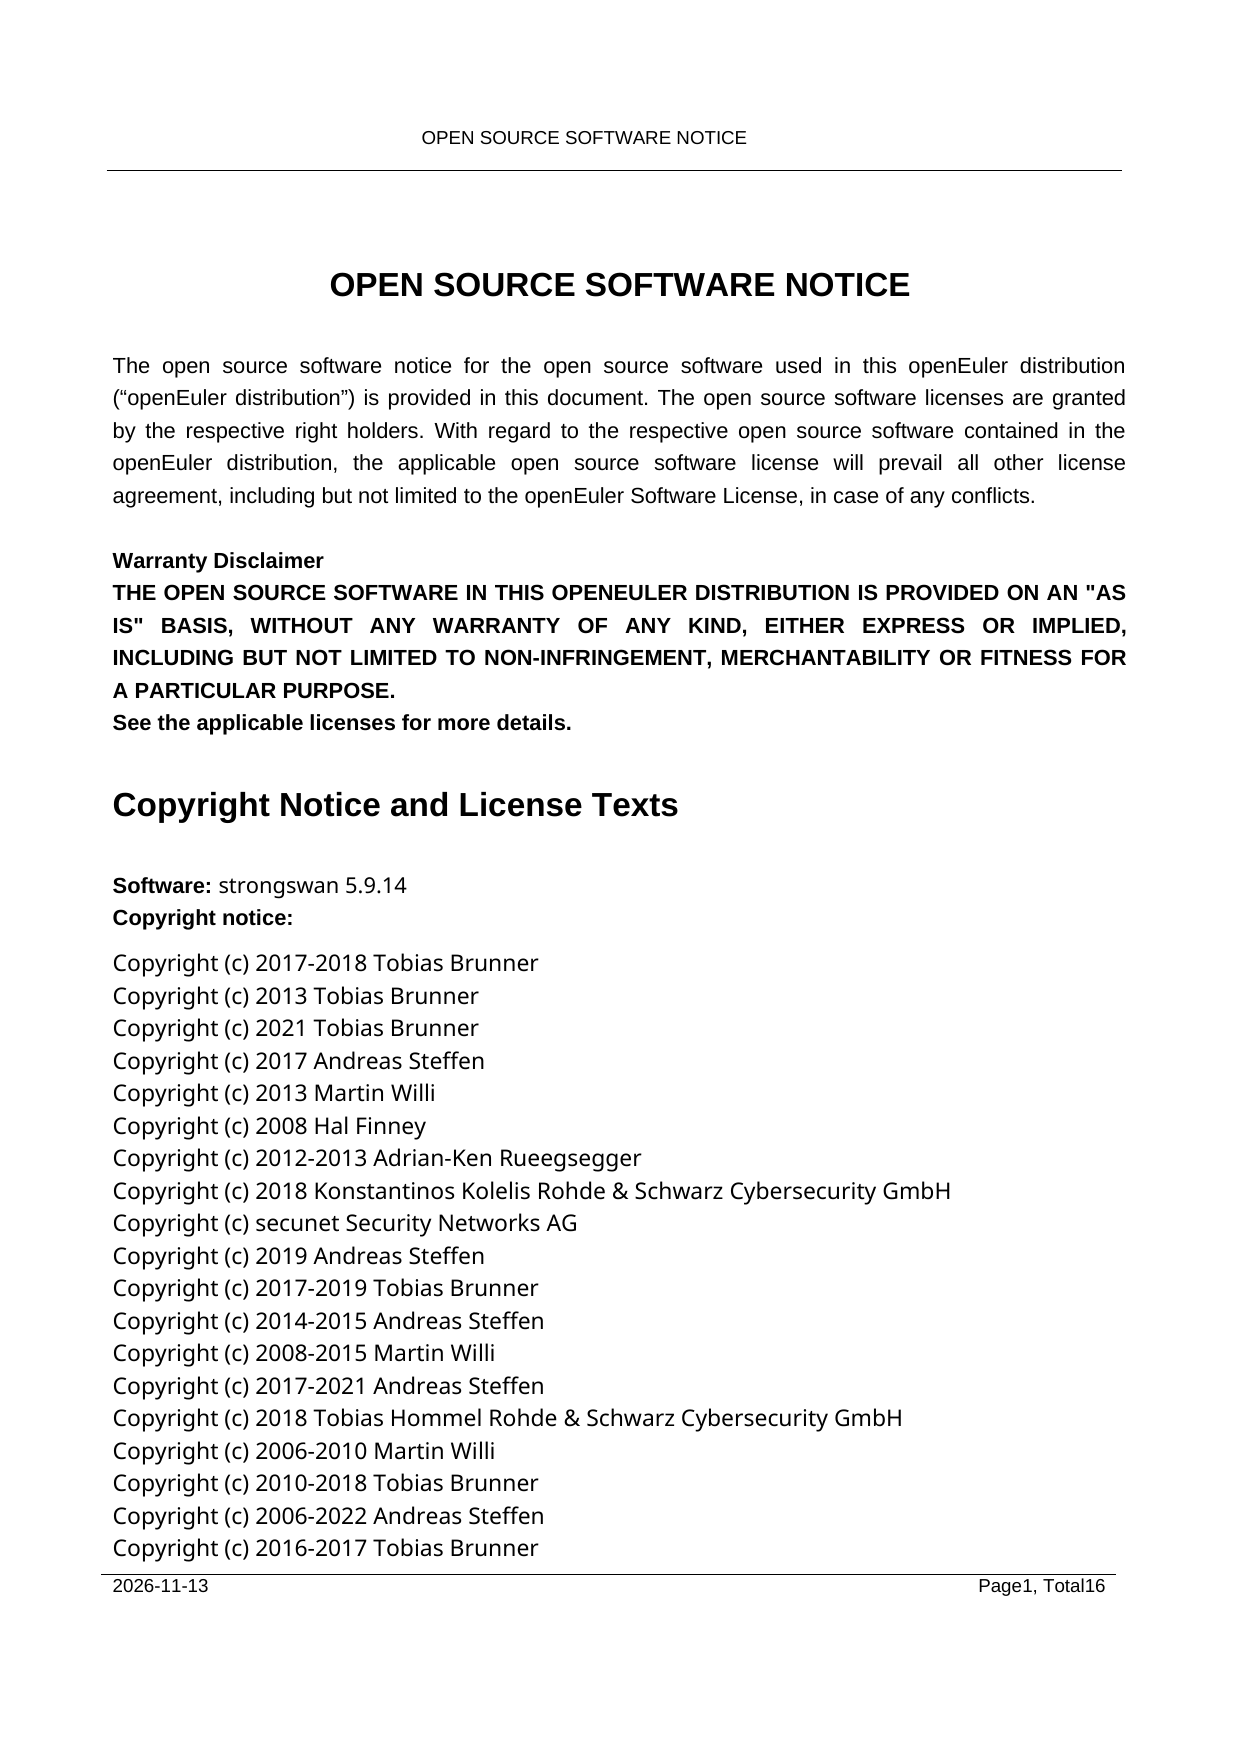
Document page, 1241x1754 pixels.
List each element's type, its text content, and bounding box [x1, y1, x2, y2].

text OPEN SOURCE SOFTWARE NOTICE [112, 251, 1128, 316]
title Software: strongswan 5.9.14 [112, 869, 1128, 901]
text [112, 947, 1128, 1564]
text THE OPEN SOURCE SOFTWARE IN THIS OPENEULER DISTRIBUTION IS PROVIDED ON AN "AS IS" BASIS, WITHOUT ANY WARRANTY OF ANY KIND, EITHER EXPRESS OR IMPLIED, INCLUDING BUT NOT LIMITED TO NON-INFRINGEMENT, MERCHANTABILITY OR FITNESS FOR A PARTICULAR PURPOSE. See the applicable licenses for more details. [112, 576, 1128, 739]
text Warranty Disclaimer [112, 544, 1128, 576]
text Copyright Notice and License Texts [112, 771, 1128, 836]
text The open source software notice for the open source software used in this openEuler distribution (“openEuler distribution”) is provided in this document. The open source software licenses are granted by the respective right holders. With regard to the respective open source software contained in the openEuler distribution, the applicable open source software license will prevail all other license agreement, including but not limited to the openEuler Software License, in case of any conflicts. [112, 349, 1128, 511]
text Copyright notice: [112, 901, 1128, 934]
